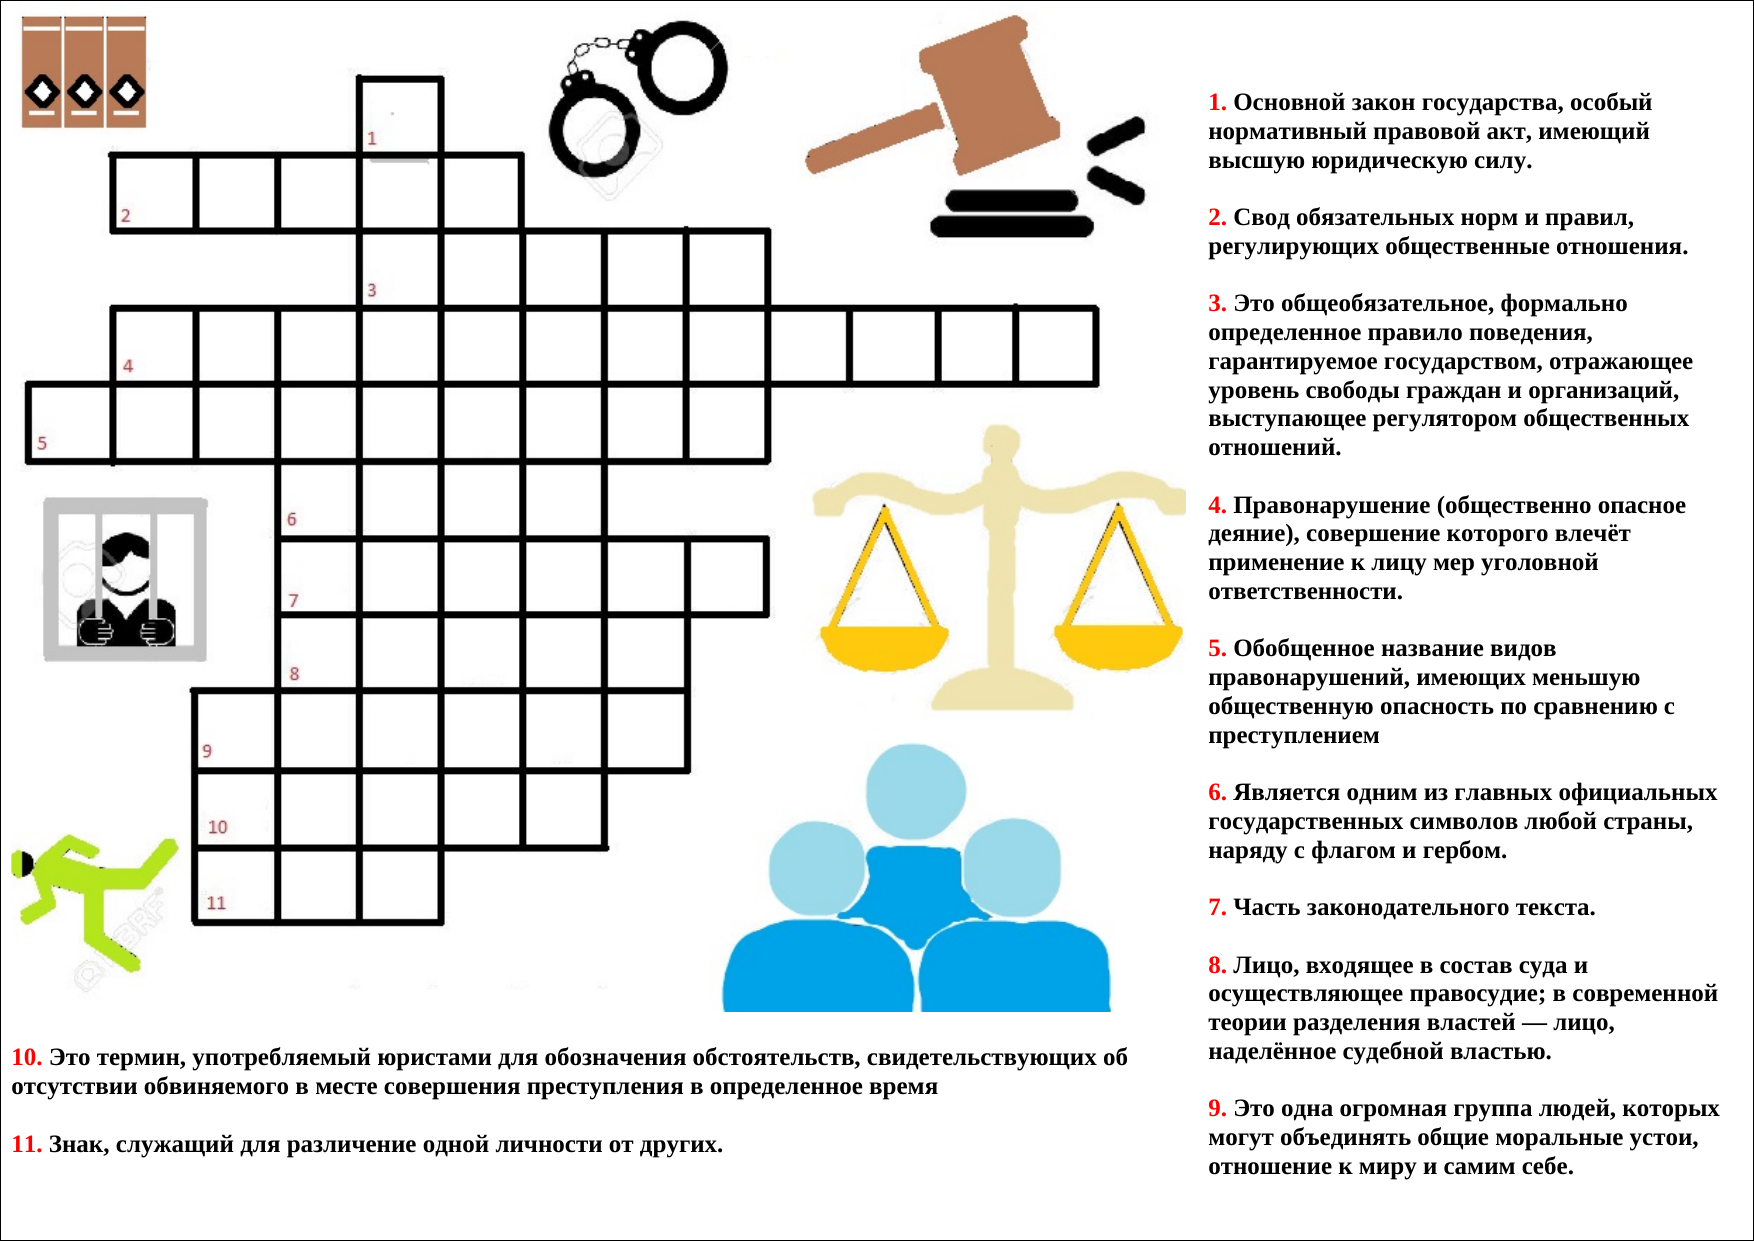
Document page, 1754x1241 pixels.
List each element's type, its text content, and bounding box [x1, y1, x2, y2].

picture [11, 1, 1186, 1012]
table_header 10. Это термин, употребляемый юристами для обозначения обстоятельств, свидетельствующих об отсутствии обвиняемого в месте совершения преступления в определенное время 11. Знак, служащий для различение одной личности от других. [1, 1, 1196, 1240]
table_header 1. Основной закон государства, особый нормативный правовой акт, имеющий высшую юридическую силу. 2. Свод обязательных норм и правил, регулирующих общественные отношения. 3. Это общеобязательное, формально определенное правило поведения, гарантируемое государством, отражающее уровень свободы граждан и организаций, выступающее регулятором общественных отношений. 4. Правонарушение (общественно опасное деяние), совершение которого влечёт применение к лицу мер уголовной ответственности. 5. Обобщенное название видов правонарушений, имеющих меньшую общественную опасность по сравнению с преступлением 6. Является одним из главных официальных государственных символов любой страны, наряду с флагом и гербом. 7. Часть законодательного текста. 8. Лицо, входящее в состав суда и осуществляющее правосудие; в современной теории разделения властей — лицо, наделённое судебной властью. 9. Это одна огромная группа людей, которых могут объединять общие моральные устои, отношение к миру и самим себе. [1197, 1, 1753, 1240]
